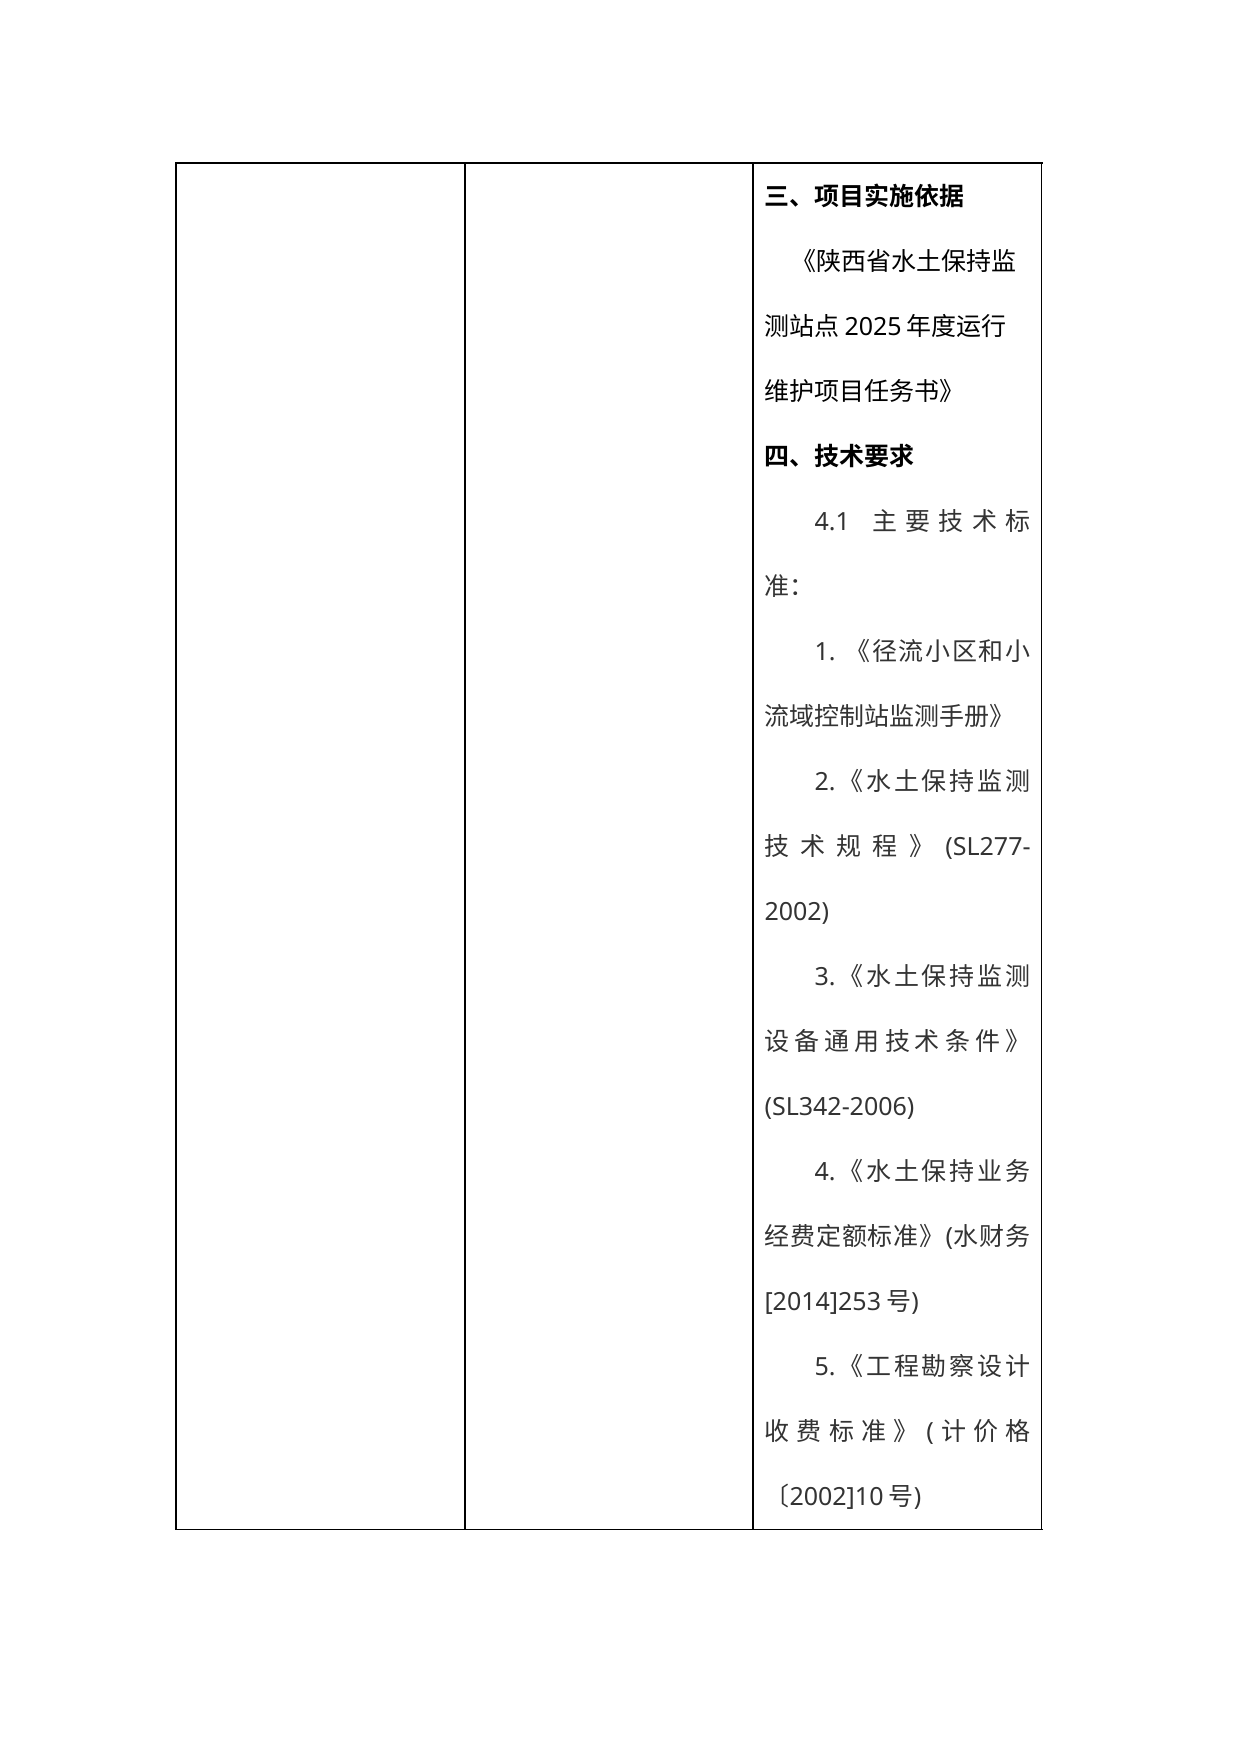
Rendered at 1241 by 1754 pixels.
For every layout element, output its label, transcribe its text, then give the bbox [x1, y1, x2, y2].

table_cell 1 [177, 164, 464, 1528]
table_cell [466, 164, 752, 1528]
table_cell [754, 164, 1041, 1528]
